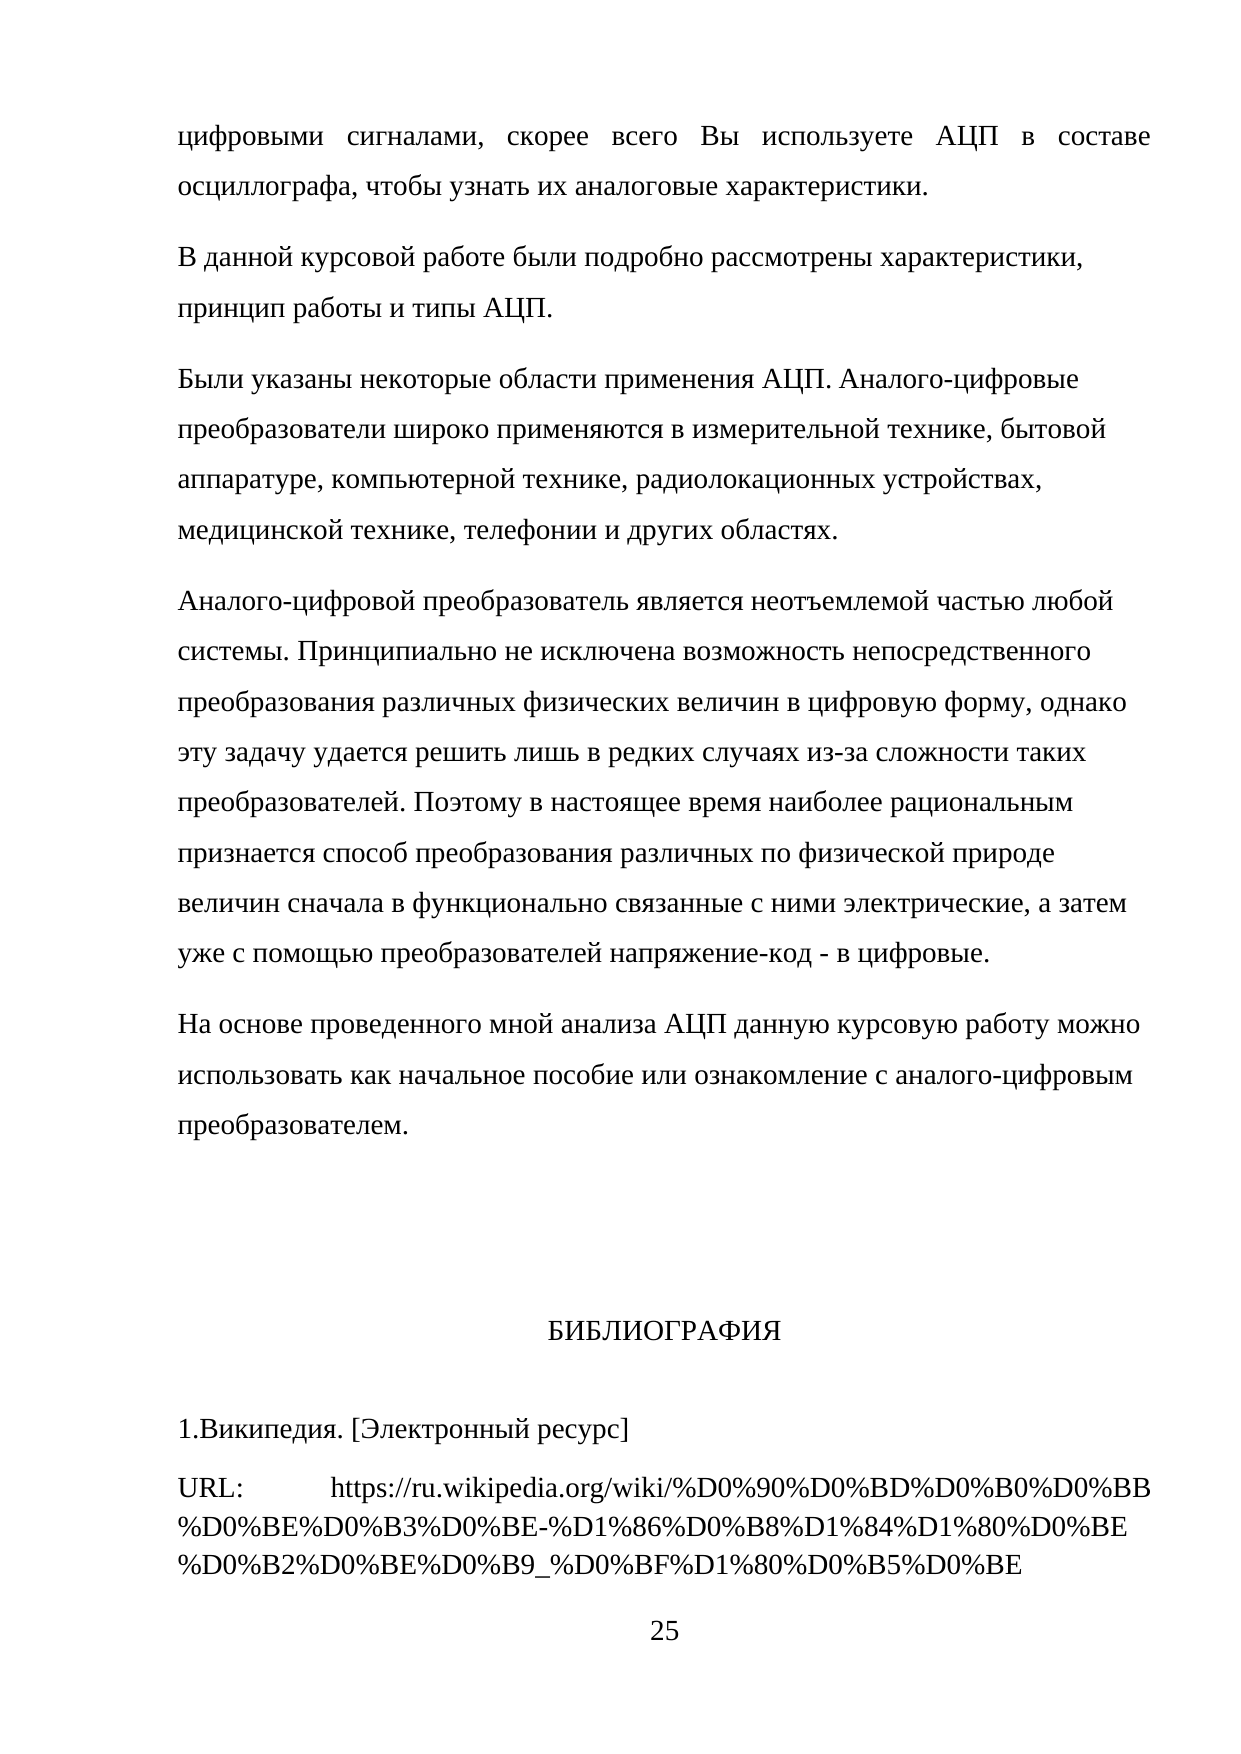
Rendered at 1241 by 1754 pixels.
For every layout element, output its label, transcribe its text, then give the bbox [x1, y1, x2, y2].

text В данной курсовой работе были подробно рассмотрены характеристики, принцип работы и типы АЦП. [177, 239, 1152, 323]
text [177, 1470, 1152, 1581]
text Были указаны некоторые области применения АЦП. Аналого-цифровые преобразователи широко применяются в измерительной технике, бытовой аппаратуре, компьютерной технике, радиолокационных устройствах, медицинской технике, телефонии и других областях. [177, 361, 1152, 546]
text 1.Википедия. [Электронный ресурс] [177, 1411, 1152, 1444]
text На основе проведенного мной анализа АЦП данную курсовую работу можно использовать как начальное пособие или ознакомление с аналого-цифровым преобразователем. [177, 1006, 1152, 1141]
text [177, 152, 1152, 202]
subtitle БИБЛИОГРАФИЯ [177, 1313, 1152, 1346]
text Аналого-цифровой преобразователь является неотъемлемой частью любой системы. Принципиально не исключена возможность непосредственного преобразования различных физических величин в цифровую форму, однако эту задачу удается решить лишь в редких случаях из-за сложности таких преобразователей. Поэтому в настоящее время наиболее рациональным признается способ преобразования различных по физической природе величин сначала в функционально связанные с ними электрические, а затем уже с помощью преобразователей напряжение-код - в цифровые. [177, 583, 1152, 969]
